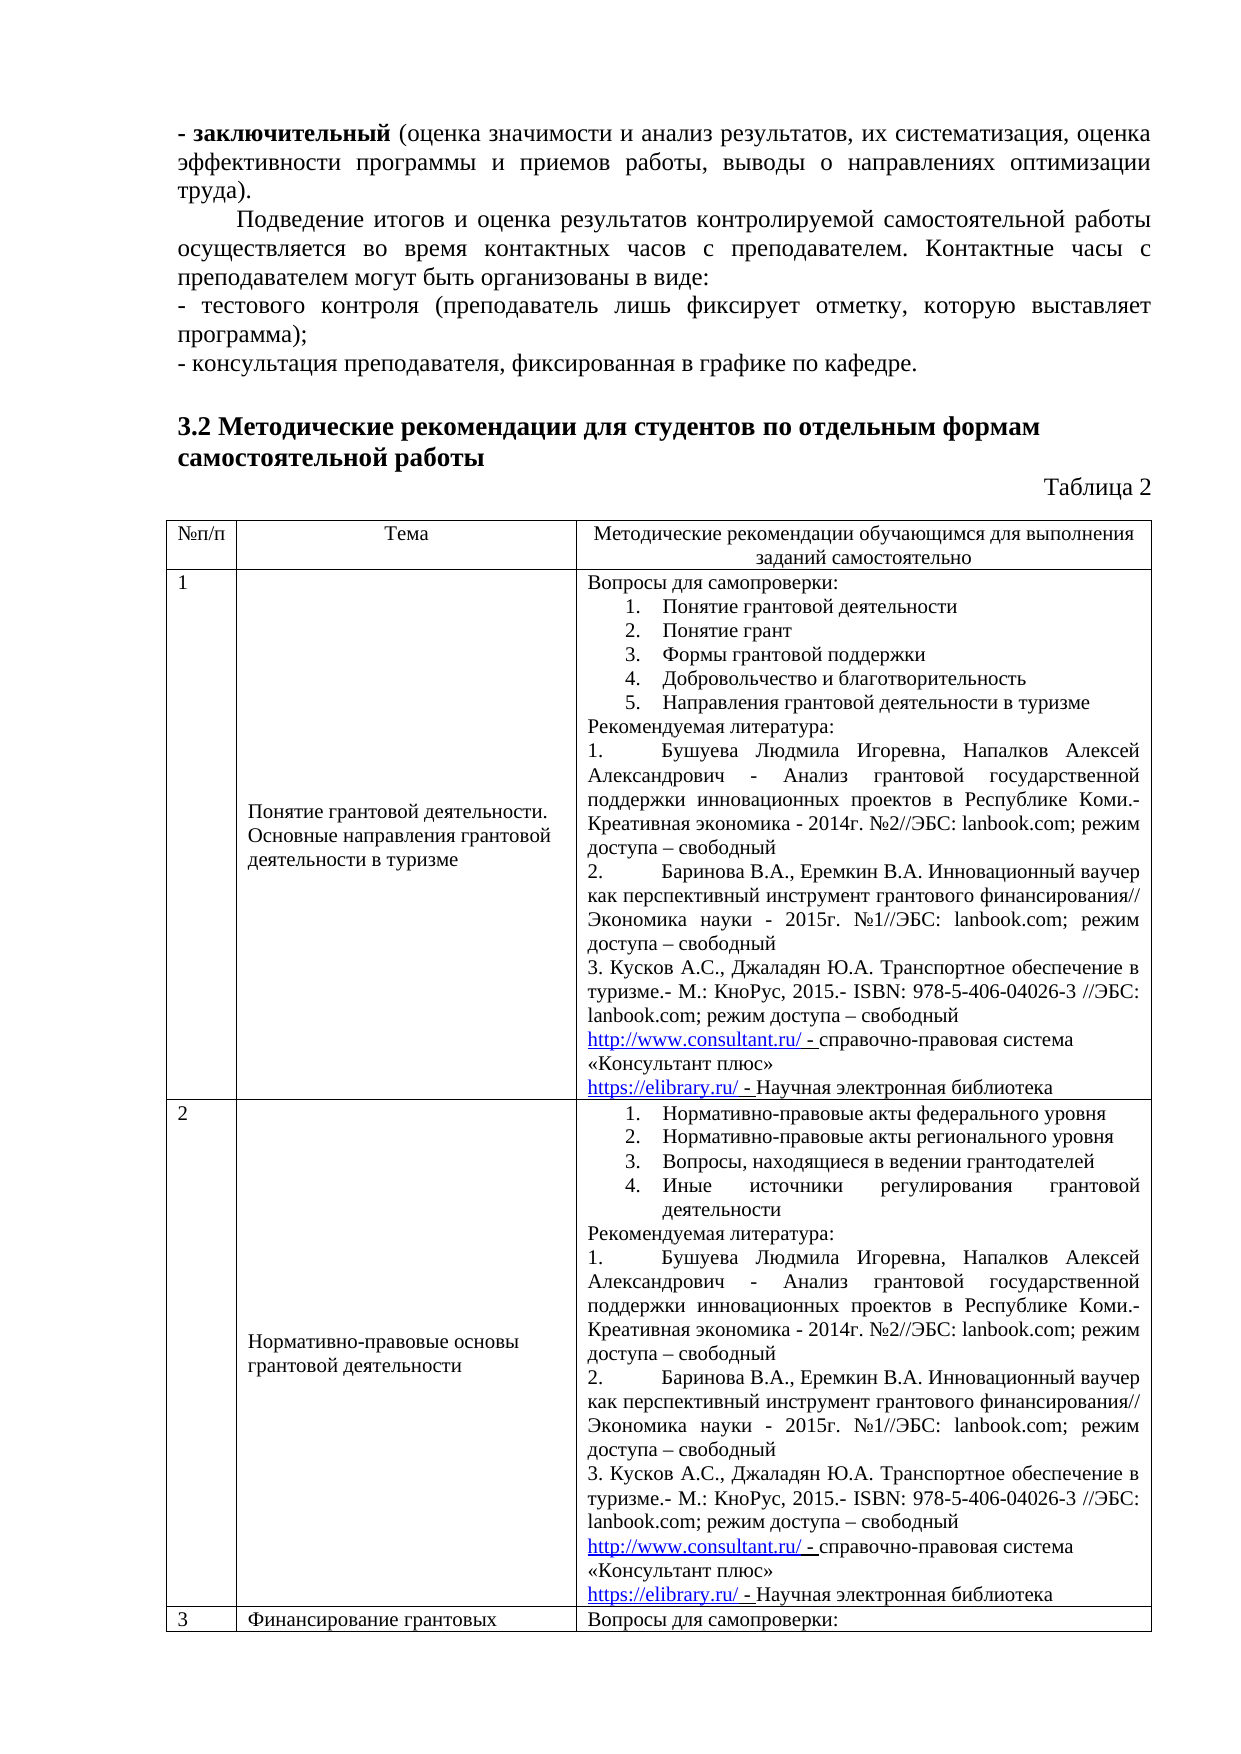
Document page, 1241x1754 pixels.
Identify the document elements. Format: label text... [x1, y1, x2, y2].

table_cell 1 [167, 570, 236, 1099]
table_cell Нормативно-правовые основы грантовой деятельности [237, 1100, 576, 1606]
text - заключительный (оценка значимости и анализ результатов, их систематизация, оценка эффективности программы и приемов работы, выводы о направлениях оптимизации труда). [177, 118, 1152, 204]
table_cell 2 [167, 1100, 236, 1606]
table_cell 3 [167, 1607, 236, 1631]
table_cell Понятие грантовой деятельности. Основные направления грантовой деятельности в туризме [237, 570, 576, 1099]
table_cell Вопросы для самопроверки: Понятие грантовой деятельности Понятие грант Формы грантовой поддержки Добровольчество и благотворительность Направления грантовой деятельности в туризме Рекомендуемая литература: 1. Бушуева Людмила Игоревна, Напалков Алексей Александрович - Анализ грантовой государственной поддержки инновационных проектов в Республике Коми.- Креативная экономика - 2014г. №2//ЭБС: lanbook.com; режим доступа – свободный 2. Баринова В.А., Еремкин В.А. Инновационный ваучер как перспективный инструмент грантового финансирования// Экономика науки - 2015г. №1//ЭБС: lanbook.com; режим доступа – свободный 3. Кусков А.С., Джаладян Ю.А. Транспортное обеспечение в туризме.- М.: КноРус, 2015.- ISBN: 978-5-406-04026-3 //ЭБС: lanbook.com; режим доступа – свободный http://www.consultant.ru/ - справочно-правовая система «Консультант плюс» https://elibrary.ru/ - Научная электронная библиотека [577, 570, 1151, 1099]
table_header Тема [237, 521, 576, 569]
text - консультация преподавателя, фиксированная в графике по кафедре. [177, 348, 1152, 377]
table_cell Нормативно-правовые акты федерального уровня Нормативно-правовые акты регионального уровня Вопросы, находящиеся в ведении грантодателей Иные источники регулирования грантовой деятельности Рекомендуемая литература: 1. Бушуева Людмила Игоревна, Напалков Алексей Александрович - Анализ грантовой государственной поддержки инновационных проектов в Республике Коми.- Креативная экономика - 2014г. №2//ЭБС: lanbook.com; режим доступа – свободный 2. Баринова В.А., Еремкин В.А. Инновационный ваучер как перспективный инструмент грантового финансирования// Экономика науки - 2015г. №1//ЭБС: lanbook.com; режим доступа – свободный 3. Кусков А.С., Джаладян Ю.А. Транспортное обеспечение в туризме.- М.: КноРус, 2015.- ISBN: 978-5-406-04026-3 //ЭБС: lanbook.com; режим доступа – свободный http://www.consultant.ru/ - справочно-правовая система «Консультант плюс» https://elibrary.ru/ - Научная электронная библиотека [577, 1100, 1151, 1606]
table_header Методические рекомендации обучающимся для выполнения заданий самостоятельно [577, 521, 1151, 569]
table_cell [237, 1607, 576, 1631]
text Подведение итогов и оценка результатов контролируемой самостоятельной работы осуществляется во время контактных часов с преподавателем. Контактные часы с преподавателем могут быть организованы в виде: [177, 204, 1152, 291]
text Таблица 2 [177, 472, 1152, 501]
text - тестового контроля (преподаватель лишь фиксирует отметку, которую выставляет программа); [177, 291, 1152, 348]
table_header №п/п [167, 521, 236, 569]
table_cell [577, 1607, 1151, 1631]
text 3.2 Методические рекомендации для студентов по отдельным формам самостоятельной работы [177, 410, 1152, 472]
